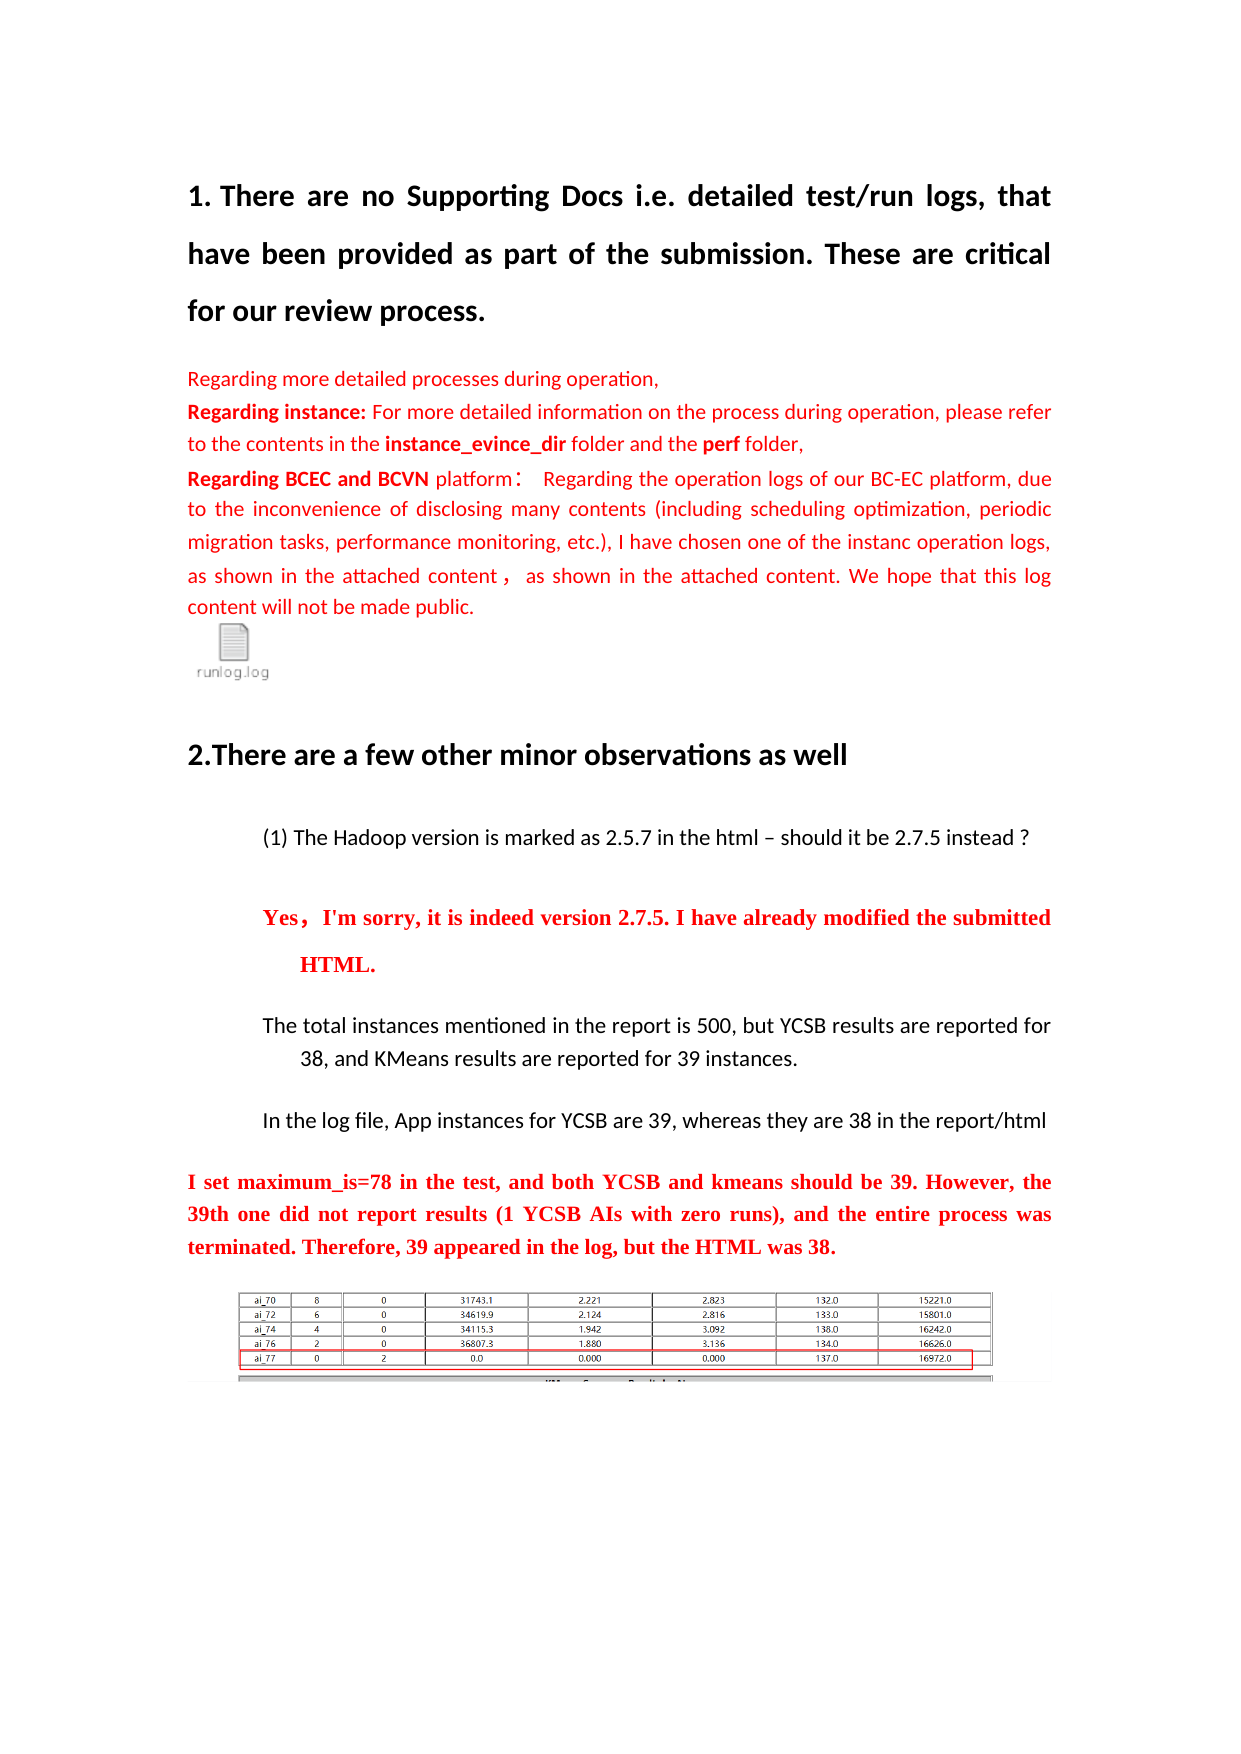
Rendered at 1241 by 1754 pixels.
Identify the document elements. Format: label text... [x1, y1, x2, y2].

subtitle 2.There are a few other minor observations as well [187, 735, 1053, 773]
picture [187, 1292, 1052, 1382]
list (1) The Hadoop version is marked as 2.5.7 in the html – should it be 2.7.5 instead ? [262, 821, 1053, 854]
text Regarding more detailed processes during operation, [187, 363, 1053, 395]
list In the log file, App instances for YCSB are 39, whereas they are 38 in the report/html [262, 1104, 1053, 1136]
text I set maximum_is=78 in the test, and both YCSB and kmeans should be 39. However, the 39th one did not report results (1 YCSB AIs with zero runs), and the entire process was terminated. Therefore, 39 appeared in the log, but the HTML was 38. [187, 1165, 1053, 1263]
list Yes，I'm sorry, it is indeed version 2.7.5. I have already modified the submitted HTML. [262, 883, 1053, 980]
list The total instances mentioned in the report is 500, but YCSB results are reported for 38, and KMeans results are reported for 39 instances. [262, 1009, 1053, 1074]
subtitle There are no Supporting Docs i.e. detailed test/run logs, that have been provided as part of the submission. These are critical for our review process. [187, 177, 1053, 329]
text Regarding BCEC and BCVN platform： Regarding the operation logs of our BC-EC platform, due to the inconvenience of disclosing many contents (including scheduling optimization, periodic migration tasks, performance monitoring, etc.), I have chosen one of the instanc operation logs, as shown in the attached content，as shown in the attached content. We hope that this log content will not be made public. [187, 460, 1053, 623]
text Regarding instance: For more detailed information on the process during operation, please refer to the contents in the instance_evince_dir folder and the perf folder, [187, 395, 1053, 460]
